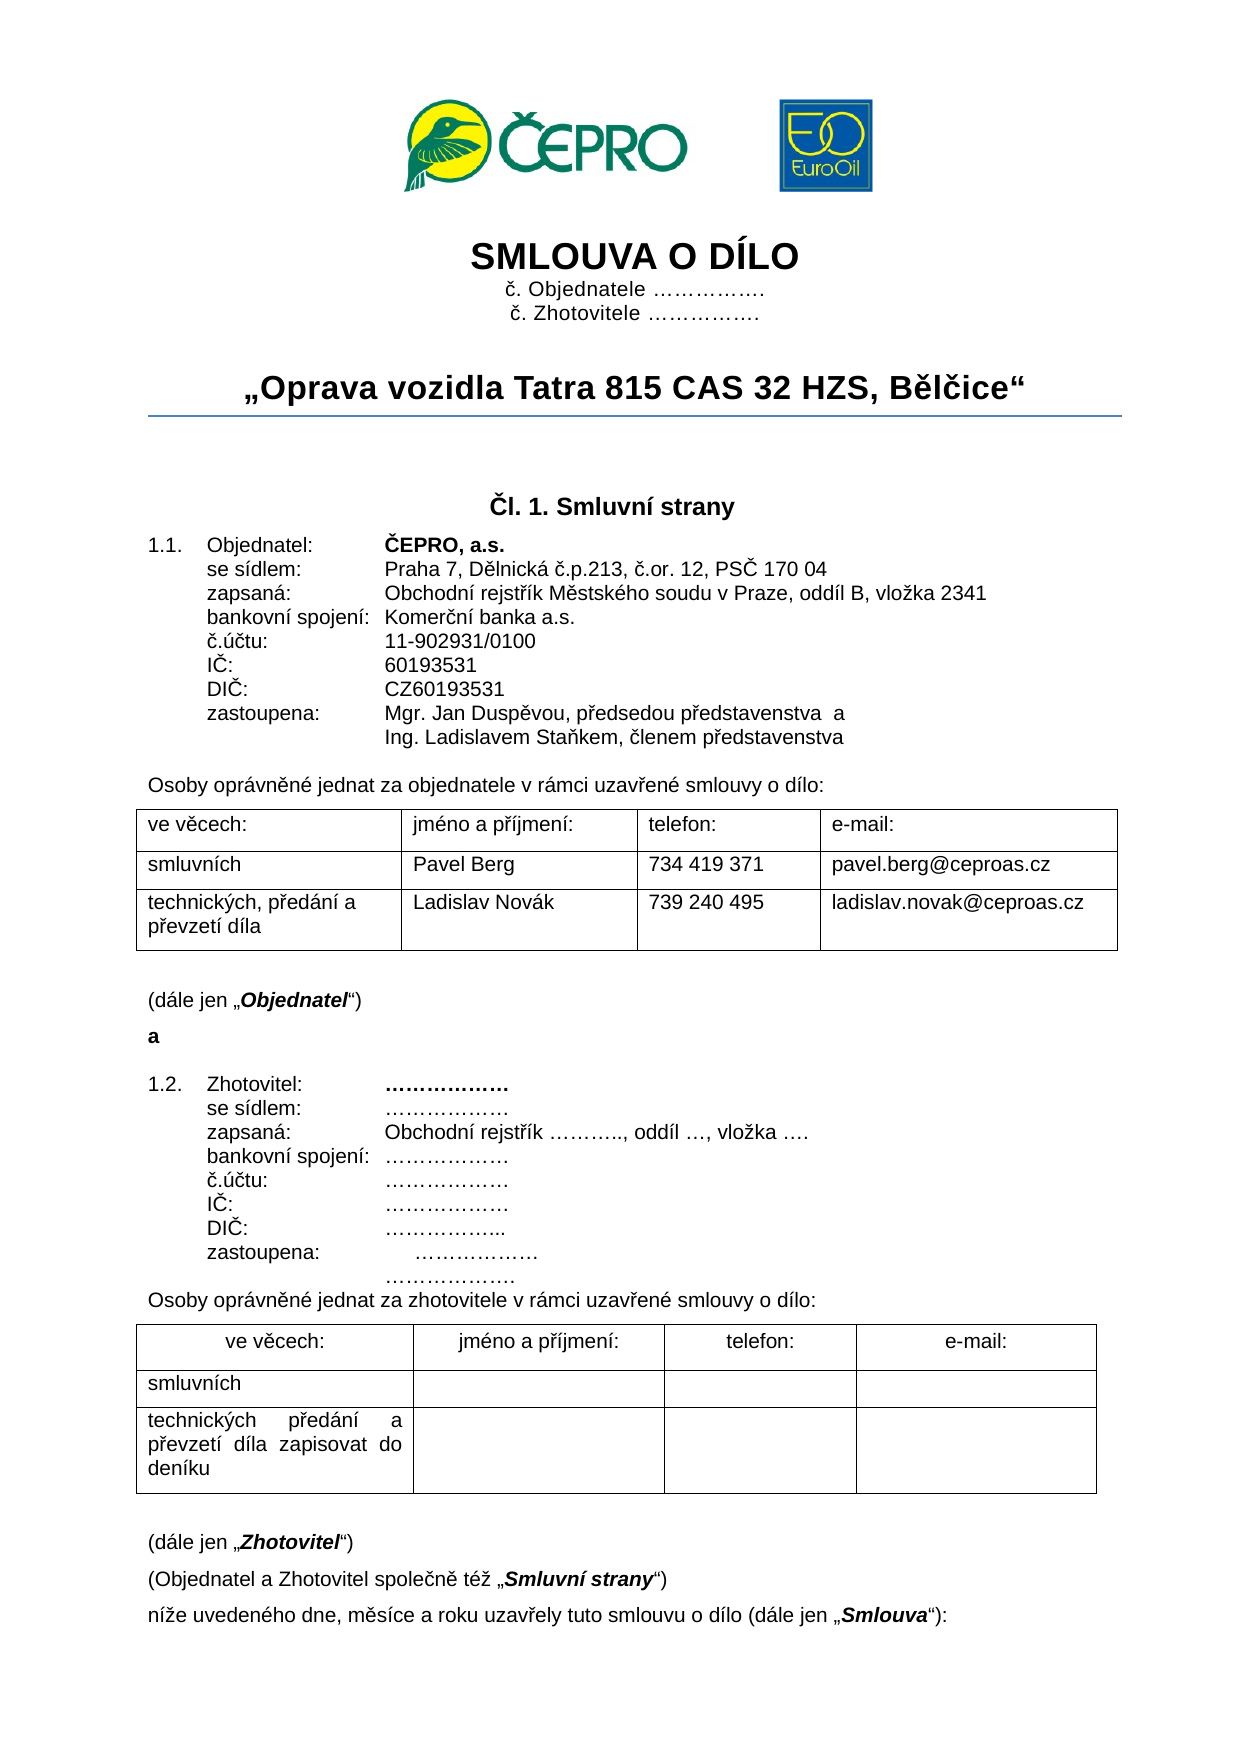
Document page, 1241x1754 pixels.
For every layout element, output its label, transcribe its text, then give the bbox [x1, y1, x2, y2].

table_cell Pavel Berg [402, 852, 637, 888]
text zapsaná: Obchodní rejstřík Městského soudu v Praze, oddíl B, vložka 2341 [177, 581, 1122, 605]
table_cell 734 419 371 [638, 852, 820, 888]
text ………………. [148, 1263, 1122, 1287]
text č.účtu: ……………… [177, 1168, 1122, 1192]
list (Objednatel a Zhotovitel společně též „Smluvní strany“) [148, 1566, 1122, 1590]
table_cell Ladislav Novák [402, 890, 637, 950]
text IČ: 60193531 [177, 653, 1122, 677]
text se sídlem: Praha 7, Dělnická č.p.213, č.or. 12, PSČ 170 04 [177, 557, 1122, 581]
text se sídlem: ……………… [177, 1096, 1122, 1120]
text bankovní spojení: Komerční banka a.s. [177, 605, 1122, 629]
text Smluvní strany [102, 492, 1122, 521]
text DIČ: CZ60193531 [177, 677, 1122, 701]
table_header e-mail: [821, 810, 1117, 851]
table_cell [414, 1371, 664, 1407]
text (dále jen „Objednatel“) [148, 987, 1122, 1011]
table_cell [665, 1371, 856, 1407]
table_header jméno a příjmení: [402, 810, 637, 851]
text DIČ: ……………... [177, 1216, 1122, 1239]
text č.účtu: 11-902931/0100 [177, 629, 1122, 653]
table_header telefon: [638, 810, 820, 851]
title č. Zhotovitele ……………. [148, 301, 1122, 325]
title „Oprava vozidla Tatra 815 CAS 32 HZS, Bělčice“ [148, 368, 1122, 415]
table_cell technických, předání a převzetí díla [137, 890, 401, 950]
text zastoupena: Mgr. Jan Duspěvou, předsedou představenstva a [177, 701, 1122, 725]
table_cell technických předání a převzetí díla zapisovat do deníku [137, 1408, 413, 1492]
table_cell pavel.berg@ceproas.cz [821, 852, 1117, 888]
table_cell smluvních [137, 1371, 413, 1407]
list (dále jen „Zhotovitel“) [148, 1530, 1122, 1554]
list níže uvedeného dne, měsíce a roku uzavřely tuto smlouvu o dílo (dále jen „Smlouva“): [148, 1603, 1122, 1627]
table_header ve věcech: [137, 810, 401, 851]
table_header ve věcech: [137, 1325, 413, 1369]
text IČ: ……………… [177, 1192, 1122, 1216]
table_header telefon: [665, 1325, 856, 1369]
table_cell [857, 1408, 1096, 1492]
table_cell [665, 1408, 856, 1492]
text Ing. Ladislavem Staňkem, členem představenstva [148, 725, 1122, 749]
title č. Objednatele ……………. [148, 277, 1122, 301]
table_header e-mail: [857, 1325, 1096, 1369]
text zapsaná: Obchodní rejstřík ……….., oddíl …, vložka …. [177, 1120, 1122, 1144]
text Osoby oprávněné jednat za zhotovitele v rámci uzavřené smlouvy o dílo: [148, 1287, 1122, 1311]
text Objednatel: ČEPRO, a.s. [148, 533, 1122, 557]
table_header jméno a příjmení: [414, 1325, 664, 1369]
text Zhotovitel: ……………… [148, 1072, 1122, 1096]
text zastoupena: ……………… [177, 1239, 1122, 1263]
table_cell [857, 1371, 1096, 1407]
text bankovní spojení: ……………… [177, 1144, 1122, 1168]
table_cell ladislav.novak@ceproas.cz [821, 890, 1117, 950]
table_cell [414, 1408, 664, 1492]
table_cell 739 240 495 [638, 890, 820, 950]
table_cell smluvních [137, 852, 401, 888]
picture [403, 99, 873, 192]
text Osoby oprávněné jednat za objednatele v rámci uzavřené smlouvy o dílo: [148, 773, 1122, 797]
text a [148, 1024, 1122, 1048]
title SMLOUVA O DÍLO [148, 234, 1122, 277]
